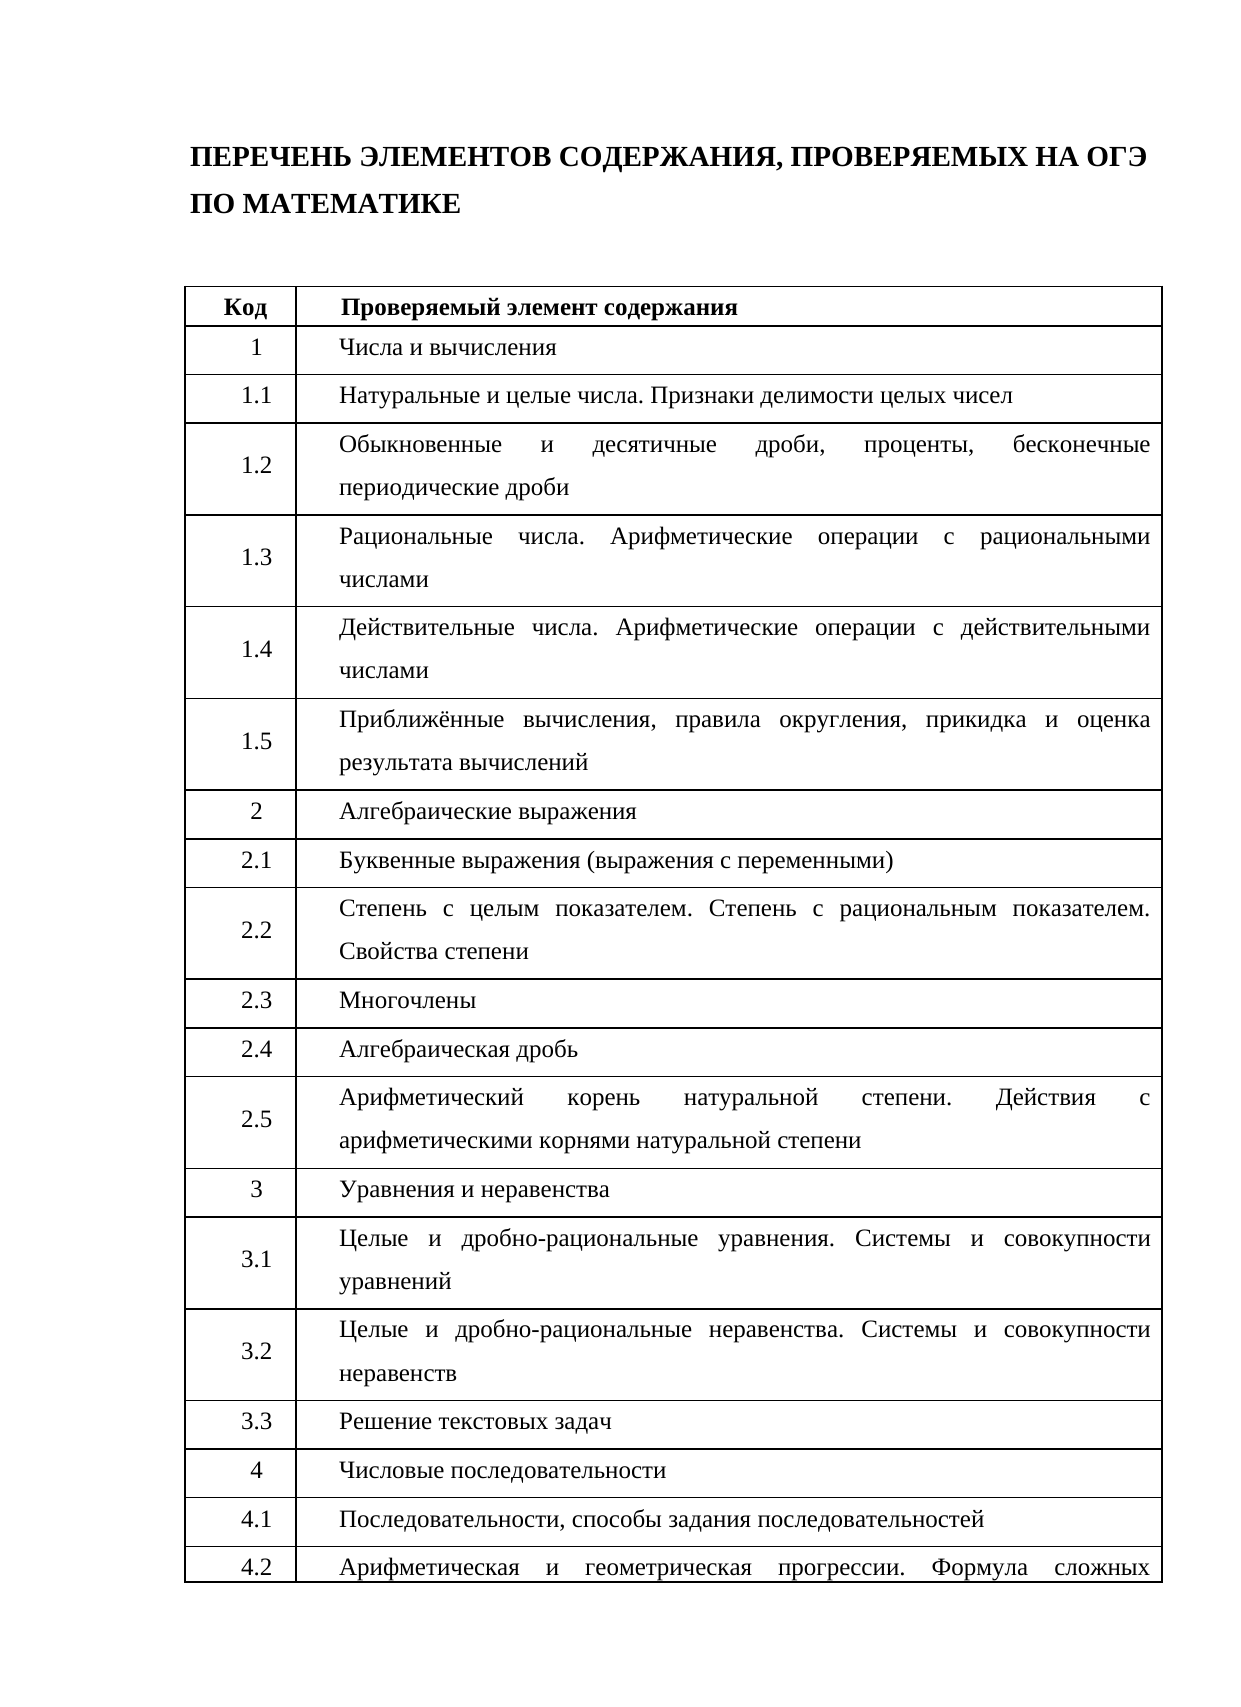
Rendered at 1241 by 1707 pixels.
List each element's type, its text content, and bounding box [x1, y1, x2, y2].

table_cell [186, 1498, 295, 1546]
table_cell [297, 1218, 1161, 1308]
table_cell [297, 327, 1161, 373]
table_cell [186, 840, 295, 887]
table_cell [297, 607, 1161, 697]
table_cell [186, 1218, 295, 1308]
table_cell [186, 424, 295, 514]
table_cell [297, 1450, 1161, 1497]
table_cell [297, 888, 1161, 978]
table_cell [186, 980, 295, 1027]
text ПЕРЕЧЕНЬ ЭЛЕМЕНТОВ СОДЕРЖАНИЯ, ПРОВЕРЯЕМЫХ НА ОГЭ ПО МАТЕМАТИКЕ [190, 139, 1152, 219]
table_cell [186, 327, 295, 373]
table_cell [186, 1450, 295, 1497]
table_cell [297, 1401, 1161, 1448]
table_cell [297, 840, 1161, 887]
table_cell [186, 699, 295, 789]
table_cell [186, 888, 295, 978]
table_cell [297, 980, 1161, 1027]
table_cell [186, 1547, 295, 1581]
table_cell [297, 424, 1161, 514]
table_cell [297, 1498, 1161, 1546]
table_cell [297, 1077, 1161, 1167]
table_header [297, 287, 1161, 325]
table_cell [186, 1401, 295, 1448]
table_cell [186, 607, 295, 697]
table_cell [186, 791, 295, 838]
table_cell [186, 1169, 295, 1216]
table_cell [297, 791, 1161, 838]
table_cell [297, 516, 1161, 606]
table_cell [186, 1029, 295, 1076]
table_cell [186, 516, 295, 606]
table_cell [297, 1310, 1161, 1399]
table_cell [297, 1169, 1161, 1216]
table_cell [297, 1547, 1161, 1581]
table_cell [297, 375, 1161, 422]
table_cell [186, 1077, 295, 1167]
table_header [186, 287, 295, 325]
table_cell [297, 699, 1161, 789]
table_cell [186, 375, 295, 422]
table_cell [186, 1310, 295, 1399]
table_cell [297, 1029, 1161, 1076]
